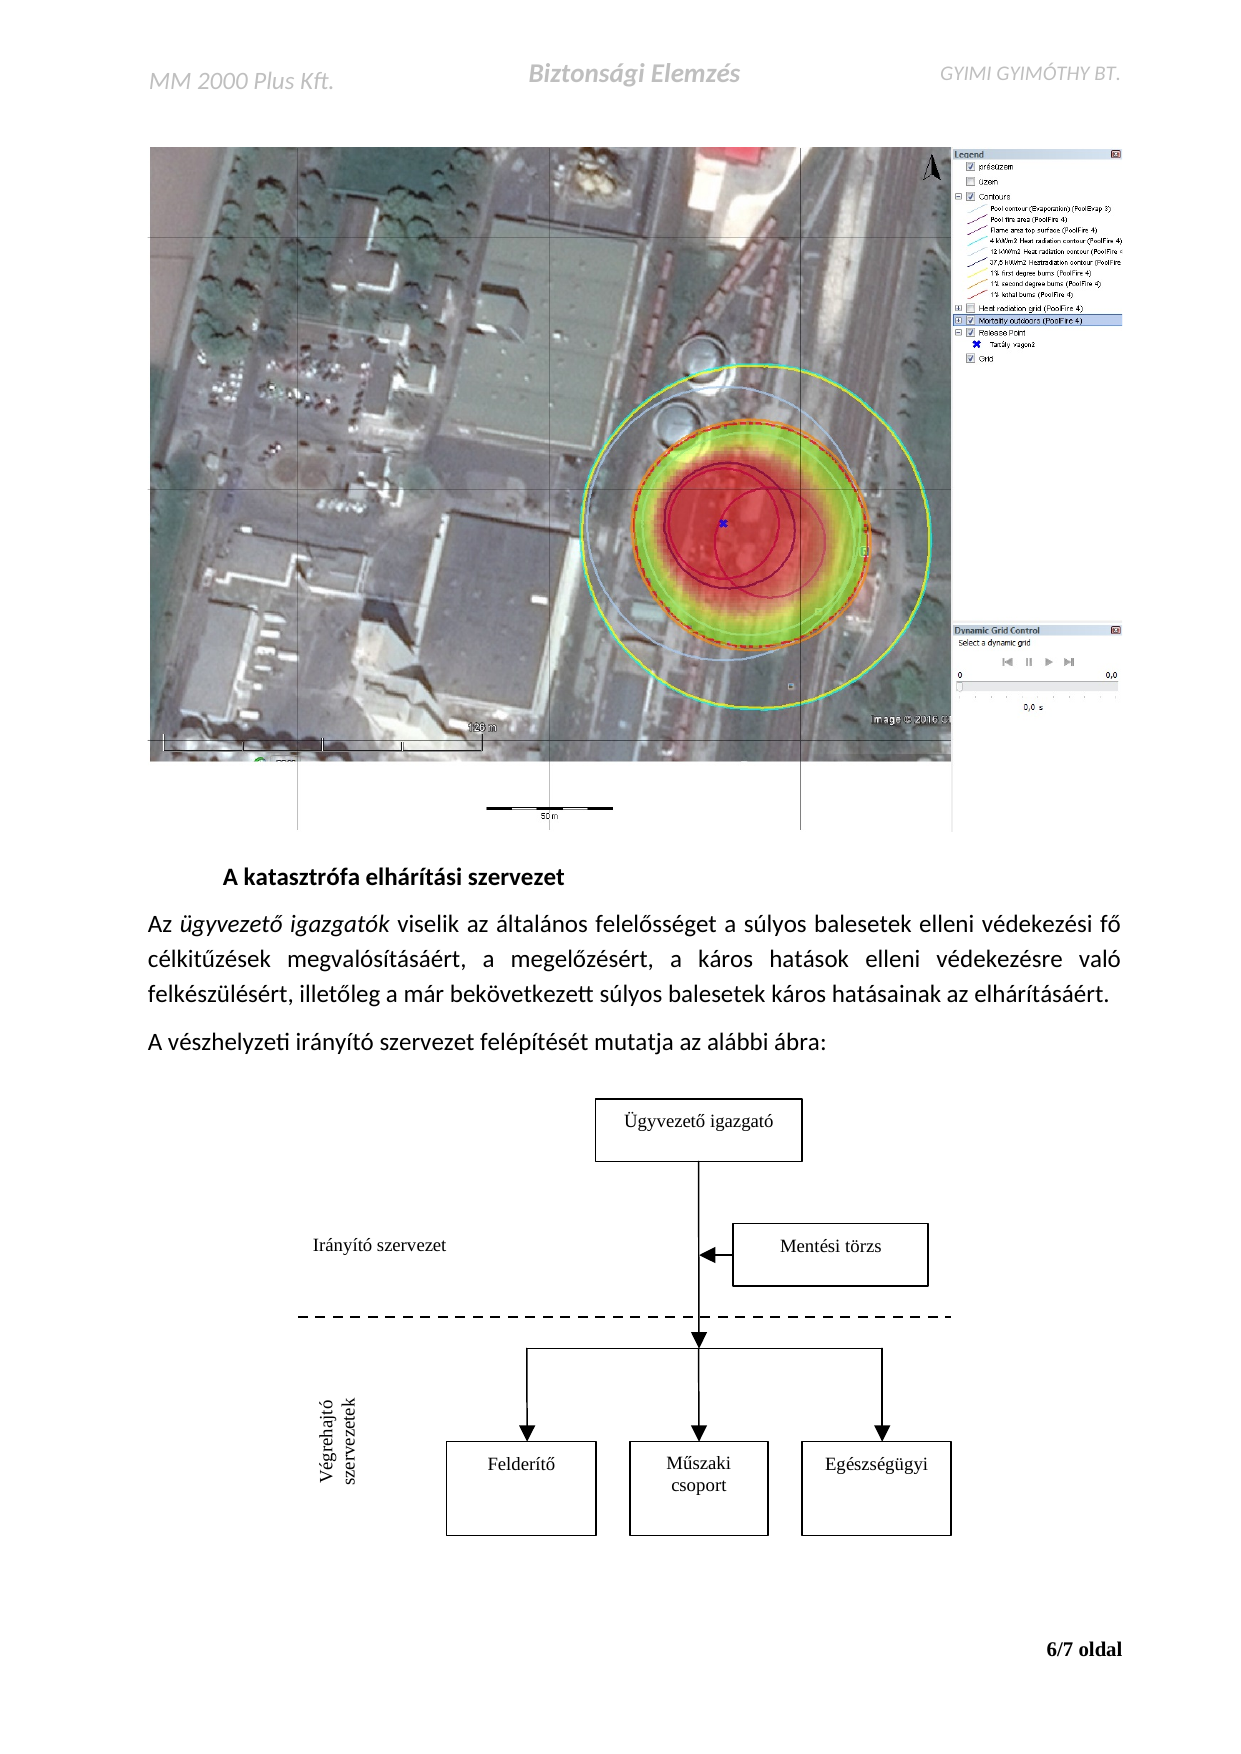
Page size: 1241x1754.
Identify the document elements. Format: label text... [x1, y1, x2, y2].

text Az ügyvezető igazgatók viselik az általános felelősséget a súlyos balesetek elleni védekezési fő célkitűzések megvalósításáért, a megelőzésért, a káros hatások elleni védekezésre való felkészülésért, illetőleg a már bekövetkezett súlyos balesetek káros hatásainak az elhárításáért. [148, 908, 1122, 1009]
subtitle A katasztrófa elhárítási szervezet [223, 861, 1122, 891]
text A vészhelyzeti irányító szervezet felépítését mutatja az alábbi ábra: [148, 1026, 1122, 1056]
picture [147, 147, 1123, 832]
